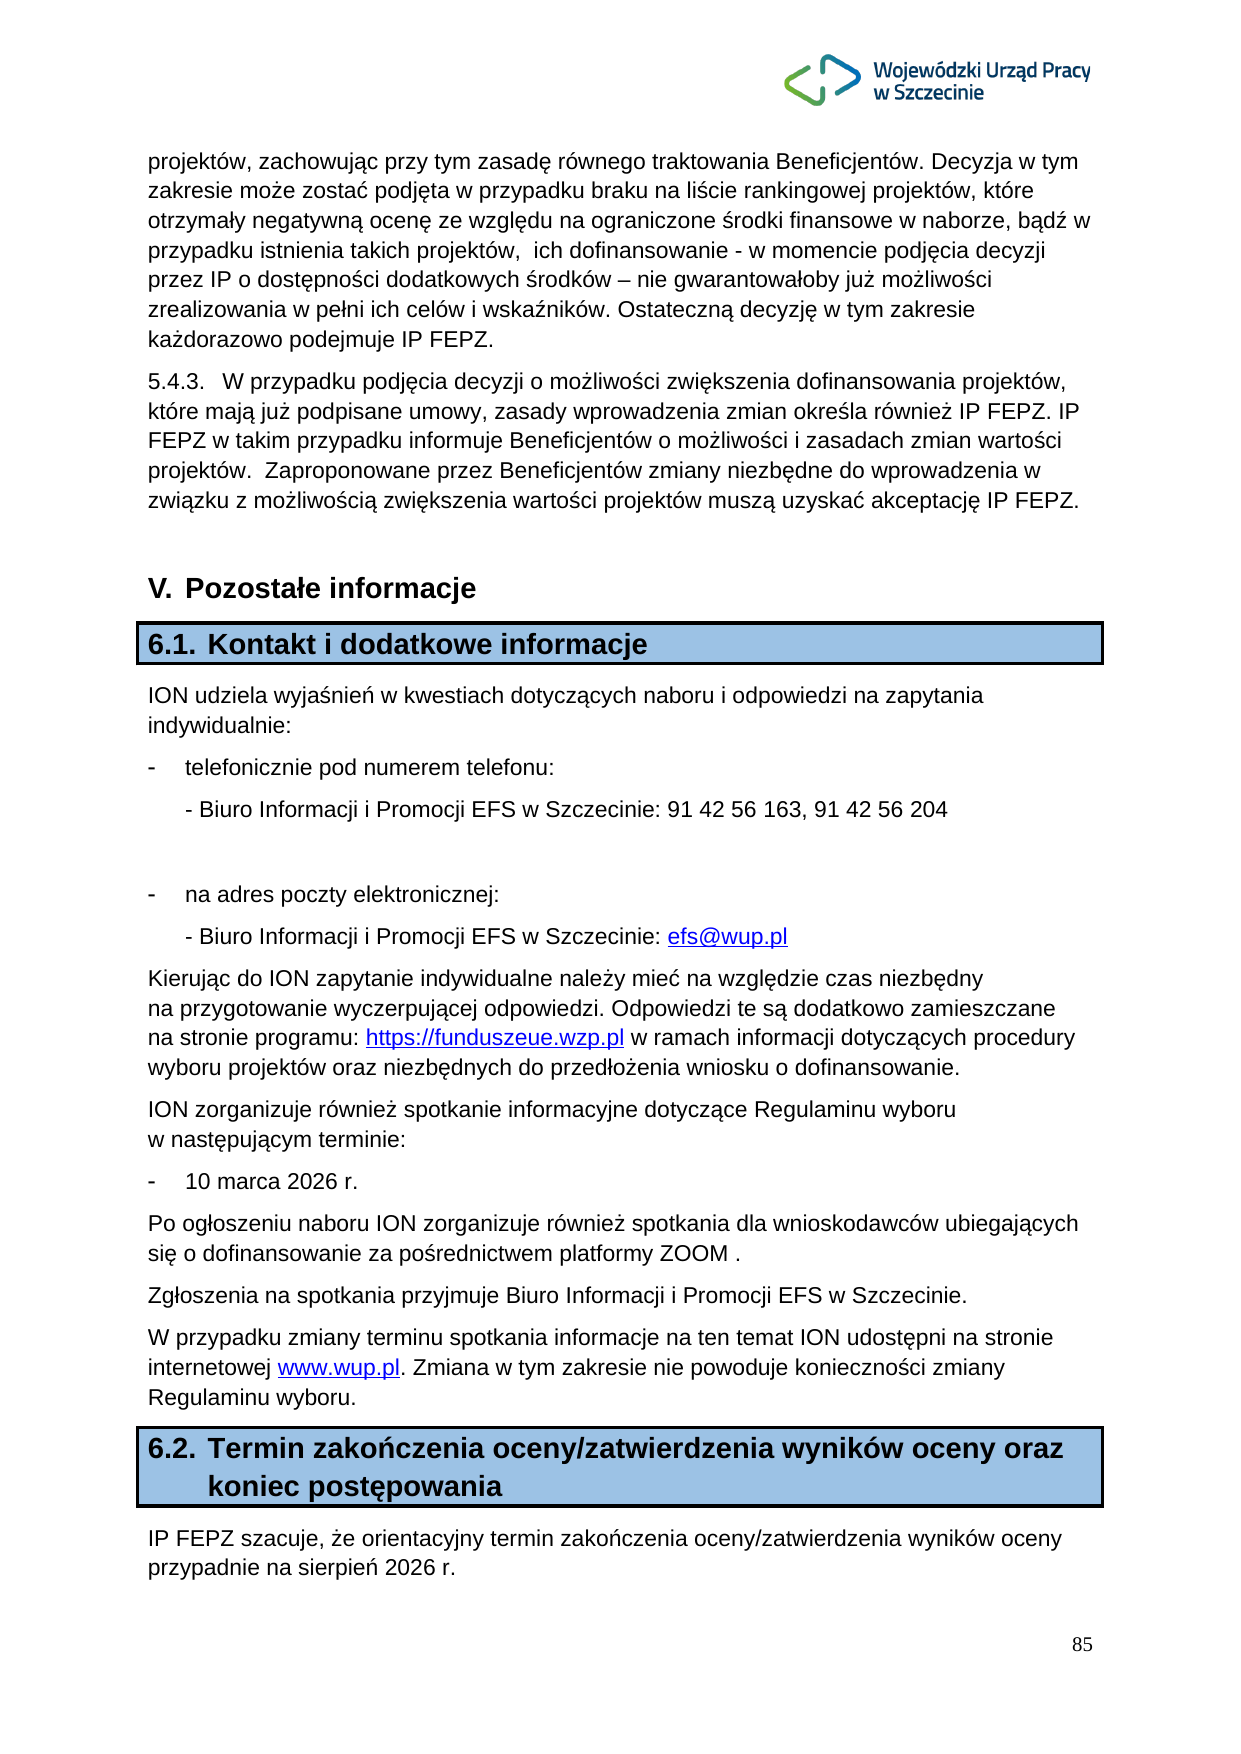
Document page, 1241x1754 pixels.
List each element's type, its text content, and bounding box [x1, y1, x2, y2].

list ION udziela wyjaśnień w kwestiach dotyczących naboru i odpowiedzi na zapytania indywidualnie: [148, 682, 1092, 738]
text Kontakt i dodatkowe informacje [139, 625, 1101, 662]
text Termin zakończenia oceny/zatwierdzenia wyników oceny oraz koniec postępowania [139, 1429, 1101, 1504]
text W przypadku zmiany terminu spotkania informacje na ten temat ION udostępni na stronie internetowej www.wup.pl. Zmiana w tym zakresie nie powoduje konieczności zmiany Regulaminu wyboru. [148, 1324, 1092, 1410]
picture [784, 54, 1091, 106]
text - Biuro Informacji i Promocji EFS w Szczecinie: efs@wup.pl [185, 923, 1092, 949]
text IP FEPZ szacuje, że orientacyjny termin zakończenia oceny/zatwierdzenia wyników oceny przypadnie na sierpień 2026 r. [148, 1524, 1092, 1581]
text Po ogłoszeniu naboru ION zorganizuje również spotkania dla wnioskodawców ubiegających się o dofinansowanie za pośrednictwem platformy ZOOM . [148, 1210, 1092, 1266]
list 10 marca 2026 r. [148, 1168, 1092, 1194]
list na adres poczty elektronicznej: [148, 881, 1092, 907]
text Pozostałe informacje [148, 571, 1092, 605]
text 5.4.3. W przypadku podjęcia decyzji o możliwości zwiększenia dofinansowania projektów, które mają już podpisane umowy, zasady wprowadzenia zmian określa również IP FEPZ. IP FEPZ w takim przypadku informuje Beneficjentów o możliwości i zasadach zmian wartości projektów. Zaproponowane przez Beneficjentów zmiany niezbędne do wprowadzenia w związku z możliwością zwiększenia wartości projektów muszą uzyskać akceptację IP FEPZ. [148, 368, 1092, 513]
text - Biuro Informacji i Promocji EFS w Szczecinie: 91 42 56 163, 91 42 56 204 [185, 796, 1092, 823]
list telefonicznie pod numerem telefonu: [148, 754, 1092, 780]
text Zgłoszenia na spotkania przyjmuje Biuro Informacji i Promocji EFS w Szczecinie. [148, 1282, 1092, 1308]
text Kierując do ION zapytanie indywidualne należy mieć na względzie czas niezbędny na przygotowanie wyczerpującej odpowiedzi. Odpowiedzi te są dodatkowo zamieszczane na stronie programu: https://funduszeue.wzp.pl w ramach informacji dotyczących procedury wyboru projektów oraz niezbędnych do przedłożenia wniosku o dofinansowanie. [148, 965, 1092, 1080]
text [148, 148, 1092, 352]
text ION zorganizuje również spotkanie informacyjne dotyczące Regulaminu wyboru w następującym terminie: [148, 1096, 1092, 1152]
